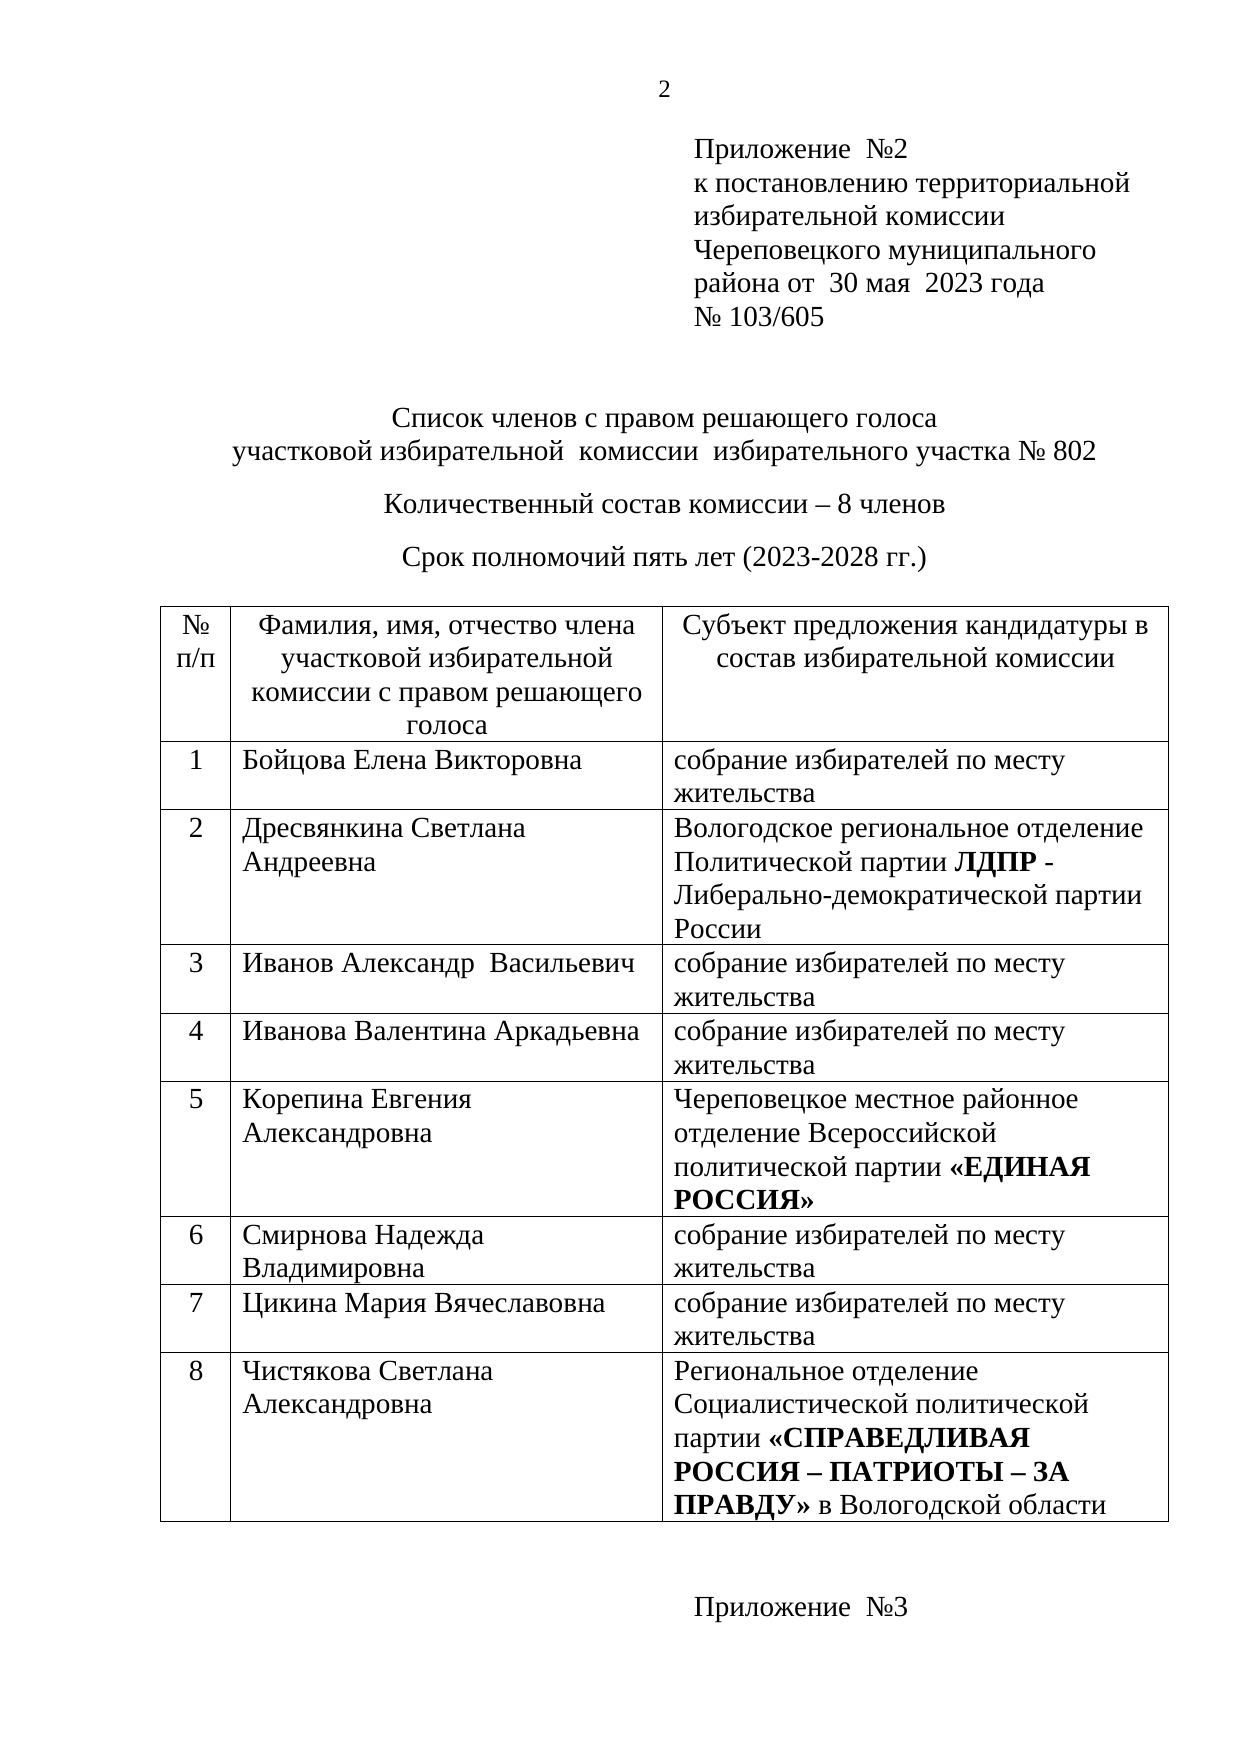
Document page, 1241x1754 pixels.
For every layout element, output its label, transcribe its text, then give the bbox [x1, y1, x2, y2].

table_cell 1 [161, 742, 230, 809]
table_cell 8 [161, 1353, 230, 1521]
table_cell Иванов Александр Васильевич [231, 945, 662, 1012]
table_cell 7 [161, 1285, 230, 1352]
table_cell 4 [161, 1014, 230, 1081]
text № 103/605 [693, 299, 1152, 333]
table_cell Череповецкое местное районное отделение Всероссийской политической партии «ЕДИНАЯ РОССИЯ» [663, 1082, 1168, 1216]
table_cell Иванова Валентина Аркадьевна [231, 1014, 662, 1081]
table_cell Смирнова Надежда Владимировна [231, 1217, 662, 1284]
table_cell Корепина Евгения Александровна [231, 1082, 662, 1216]
table_cell Региональное отделение Социалистической политической партии «СПРАВЕДЛИВАЯ РОССИЯ – ПАТРИОТЫ – ЗА ПРАВДУ» в Вологодской области [663, 1353, 1168, 1521]
table_cell 5 [161, 1082, 230, 1216]
table_cell 3 [161, 945, 230, 1012]
text Приложение №3 [693, 1589, 1152, 1622]
table_header Фамилия, имя, отчество члена участковой избирательной комиссии с правом решающего голоса [231, 607, 662, 741]
table_cell собрание избирателей по месту жительства [663, 945, 1168, 1012]
text участковой избирательной комиссии избирательного участка № 802 [177, 433, 1152, 467]
table_cell Дресвянкина Светлана Андреевна [231, 810, 662, 944]
table_cell Вологодское региональное отделение Политической партии ЛДПР - Либерально-демократической партии России [663, 810, 1168, 944]
table_header Субъект предложения кандидатуры в состав избирательной комиссии [663, 607, 1168, 741]
table_cell собрание избирателей по месту жительства [663, 742, 1168, 809]
text Список членов с правом решающего голоса [177, 400, 1152, 433]
table_cell Бойцова Елена Викторовна [231, 742, 662, 809]
table_cell собрание избирателей по месту жительства [663, 1217, 1168, 1284]
table_header № п/п [161, 607, 230, 741]
text Срок полномочий пять лет (2023-2028 гг.) [177, 539, 1152, 572]
text к постановлению территориальной избирательной комиссии Череповецкого муниципального района от 30 мая 2023 года [693, 165, 1152, 299]
table_cell Чистякова Светлана Александровна [231, 1353, 662, 1521]
table_cell Цикина Мария Вячеславовна [231, 1285, 662, 1352]
text Количественный состав комиссии – 8 членов [177, 486, 1152, 519]
text Приложение №2 [693, 131, 1152, 165]
table_cell собрание избирателей по месту жительства [663, 1285, 1168, 1352]
table_cell собрание избирателей по месту жительства [663, 1014, 1168, 1081]
table_cell 6 [161, 1217, 230, 1284]
table_cell 2 [161, 810, 230, 944]
